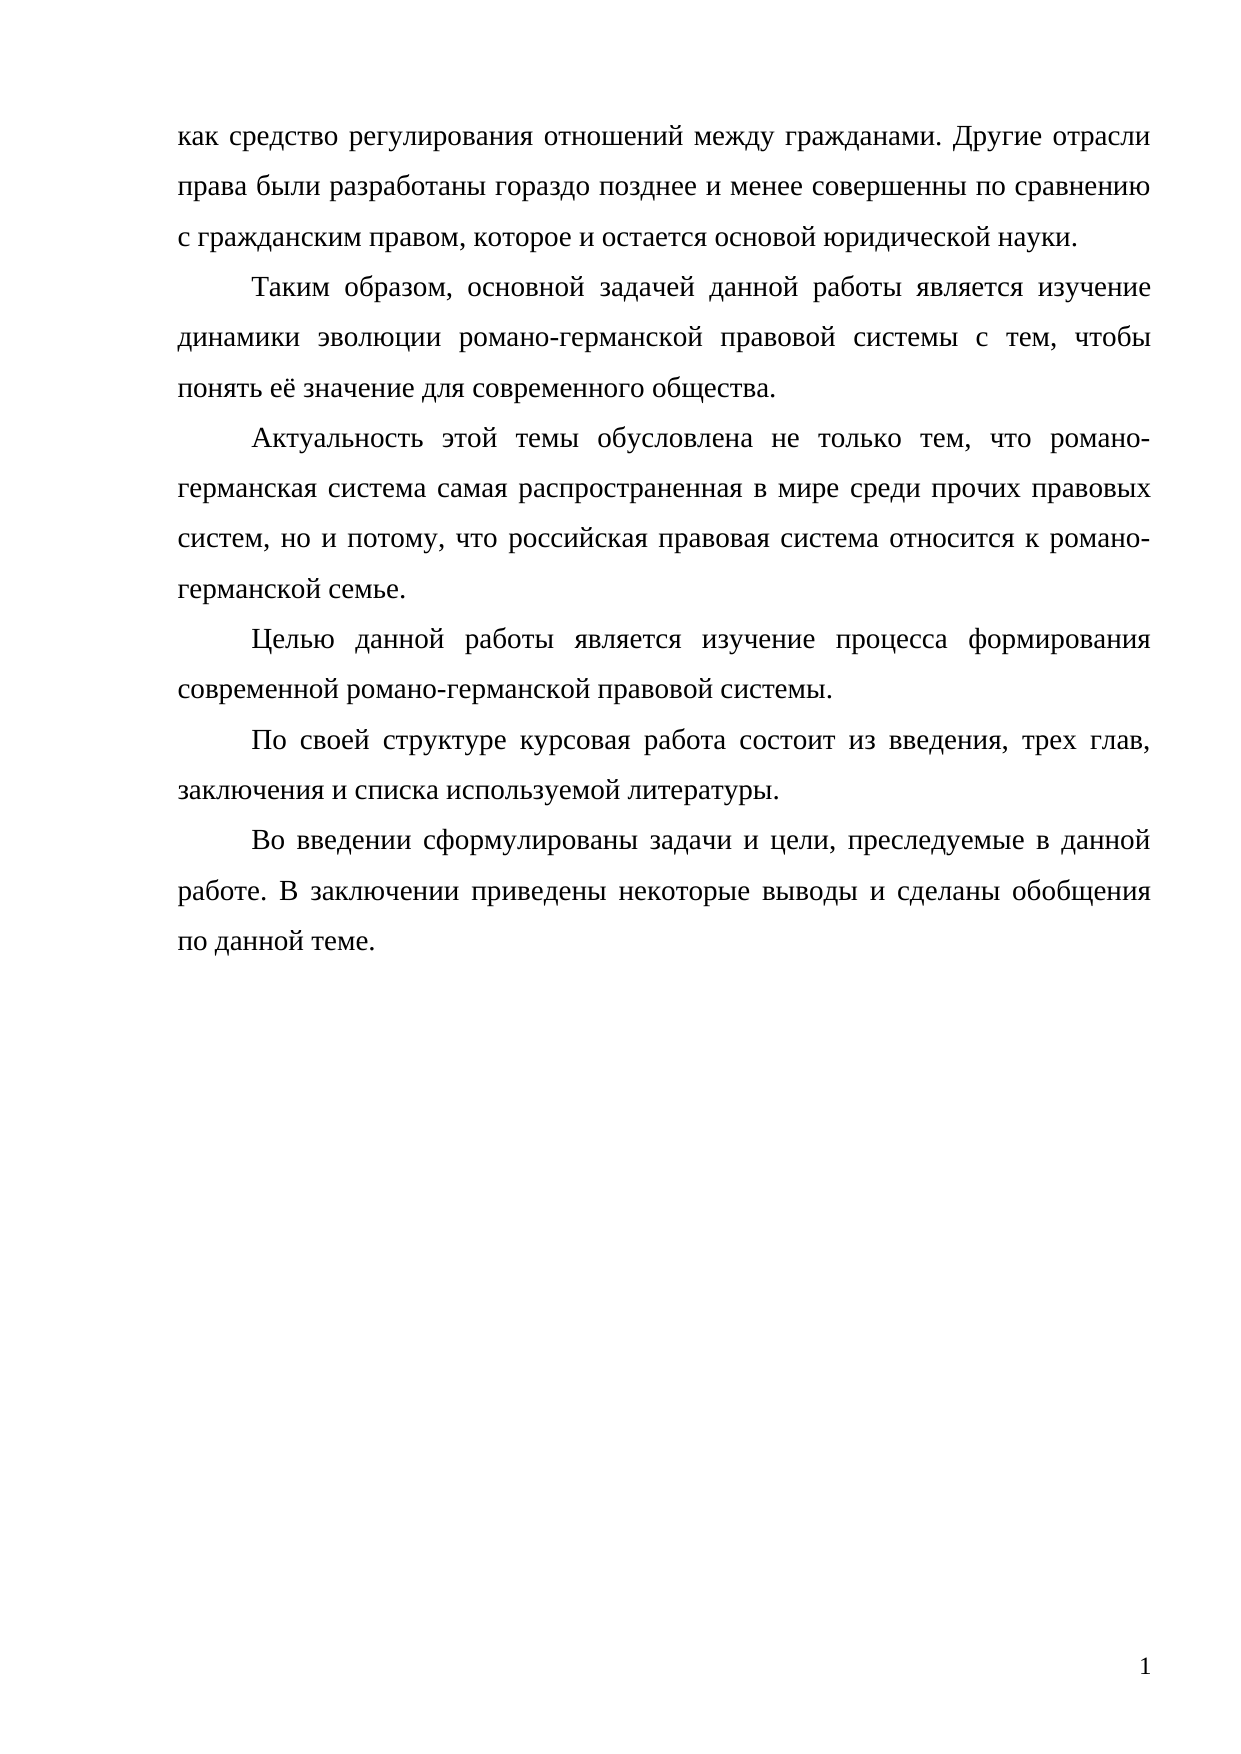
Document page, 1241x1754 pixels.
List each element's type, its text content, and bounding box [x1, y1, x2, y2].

text Целью данной работы является изучение процесса формирования современной романо-германской правовой системы. [177, 621, 1152, 705]
text Во введении сформулированы задачи и цели, преследуемые в данной работе. В заключении приведены некоторые выводы и сделаны обобщения по данной теме. [177, 822, 1152, 957]
text Таким образом, основной задачей данной работы является изучение динамики эволюции романо-германской правовой системы с тем, чтобы понять её значение для современного общества. [177, 269, 1152, 403]
text По своей структуре курсовая работа состоит из введения, трех глав, заключения и списка используемой литературы. [177, 722, 1152, 806]
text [177, 118, 1152, 252]
text Актуальность этой темы обусловлена не только тем, что романо-германская система самая распространенная в мире среди прочих правовых систем, но и потому, что российская правовая система относится к романо-германской семье. [177, 420, 1152, 604]
